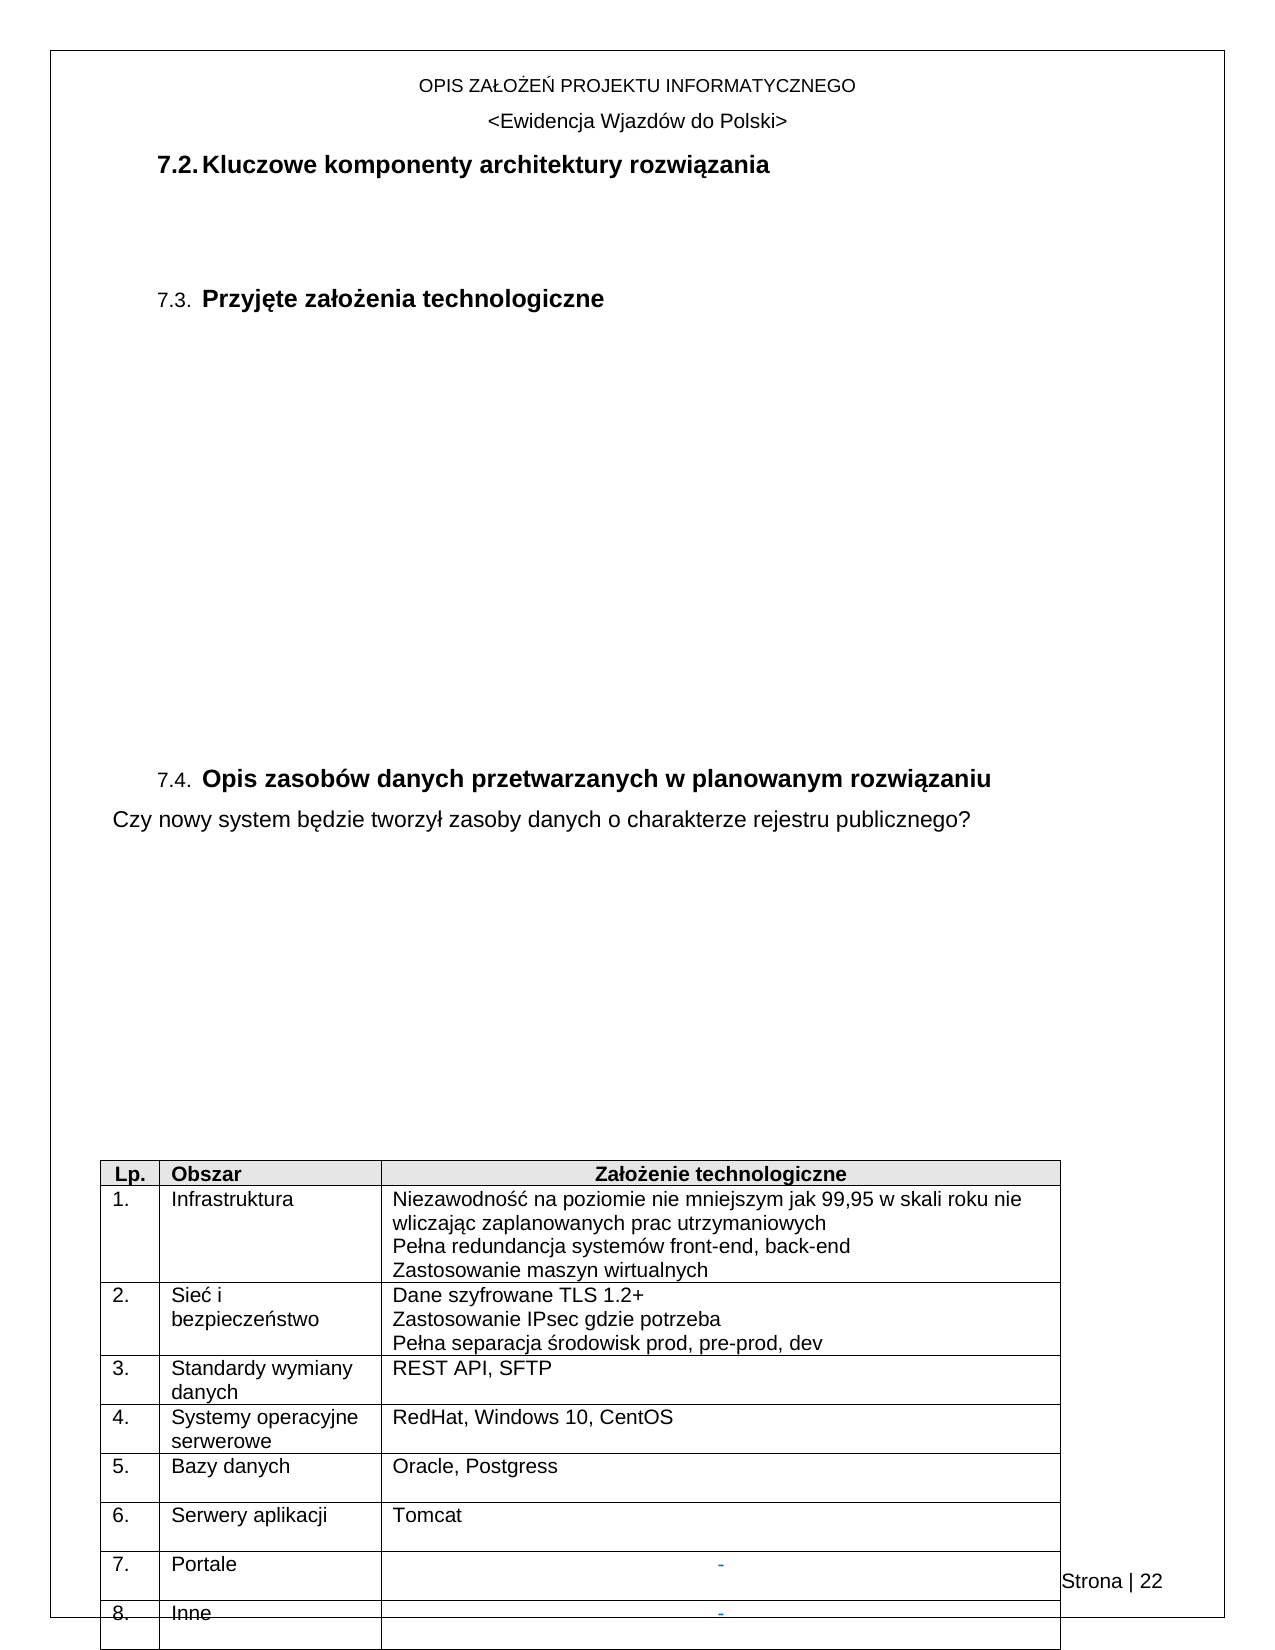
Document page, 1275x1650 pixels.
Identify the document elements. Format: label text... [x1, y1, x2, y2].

table_cell Systemy operacyjne serwerowe [160, 1405, 381, 1453]
table_cell [101, 1503, 159, 1551]
subtitle Opis zasobów danych przetwarzanych w planowanym rozwiązaniu [157, 764, 1145, 793]
table_header Założenie technologiczne [382, 1161, 1060, 1185]
table_cell REST API, SFTP [382, 1356, 1060, 1404]
table_cell [101, 1283, 159, 1355]
table_cell Standardy wymiany danych [160, 1356, 381, 1404]
table_cell [101, 1186, 159, 1282]
table_cell [101, 1601, 159, 1649]
table_header Lp. [101, 1161, 159, 1185]
table_cell Sieć i bezpieczeństwo [160, 1283, 381, 1355]
table_cell Tomcat [382, 1503, 1060, 1551]
table_cell Infrastruktura [160, 1186, 381, 1282]
table_cell [101, 1552, 159, 1600]
subtitle Kluczowe komponenty architektury rozwiązania [157, 150, 1145, 179]
table_cell Dane szyfrowane TLS 1.2+ Zastosowanie IPsec gdzie potrzeba Pełna separacja środowisk prod, pre-prod, dev [382, 1283, 1060, 1355]
table_header Obszar [160, 1161, 381, 1185]
text Czy nowy system będzie tworzył zasoby danych o charakterze rejestru publicznego? [112, 806, 1162, 832]
table_cell - [382, 1552, 1060, 1600]
table_cell Inne [160, 1601, 381, 1649]
table_cell Oracle, Postgress [382, 1454, 1060, 1502]
table_cell Bazy danych [160, 1454, 381, 1502]
table_cell RedHat, Windows 10, CentOS [382, 1405, 1060, 1453]
table_cell [101, 1405, 159, 1453]
table_cell [101, 1454, 159, 1502]
table_cell Serwery aplikacji [160, 1503, 381, 1551]
subtitle Przyjęte założenia technologiczne [157, 284, 1145, 313]
table_cell [101, 1356, 159, 1404]
table_cell - [382, 1601, 1060, 1649]
table_cell Niezawodność na poziomie nie mniejszym jak 99,95 w skali roku nie wliczając zaplanowanych prac utrzymaniowych Pełna redundancja systemów front-end, back-end Zastosowanie maszyn wirtualnych [382, 1186, 1060, 1282]
table_cell Portale [160, 1552, 381, 1600]
